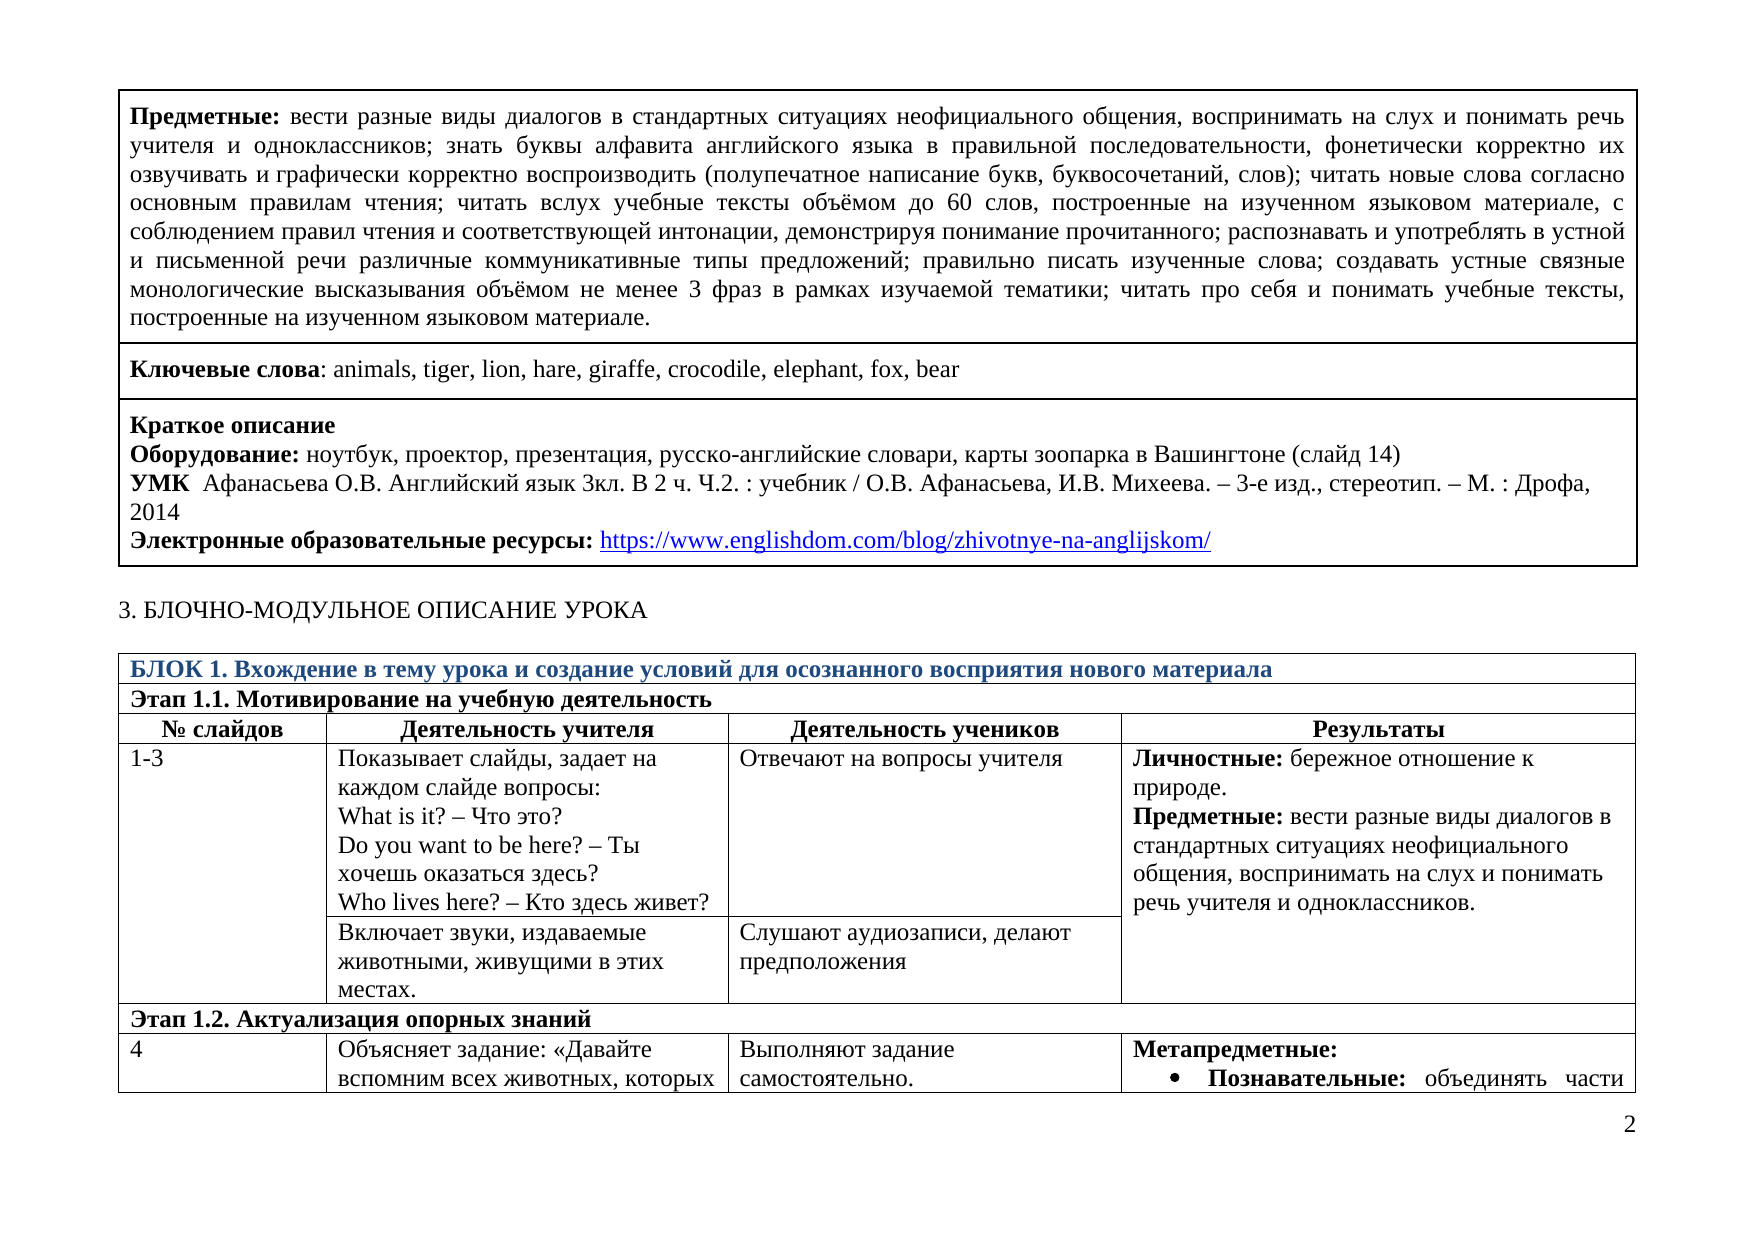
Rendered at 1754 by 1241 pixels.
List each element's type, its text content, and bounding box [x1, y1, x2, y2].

table_cell Слушают аудиозаписи, делают предположения [729, 917, 1121, 1003]
table_cell Личностные: бережное отношение к природе. Предметные: вести разные виды диалогов в стандартных ситуациях неофициального общения, воспринимать на слух и понимать речь учителя и одноклассников. [1122, 744, 1635, 1003]
table_cell Краткое описание Оборудование: ноутбук, проектор, презентация, русско-английские словари, карты зоопарка в Вашингтоне (слайд 14) УМК Афанасьева О.В. Английский язык 3кл. В 2 ч. Ч.2. : учебник / О.В. Афанасьева, И.В. Михеева. – 3-е изд., стереотип. – М. : Дрофа, 2014 Электронные образовательные ресурсы: https://www.englishdom.com/blog/zhivotnye-na-anglijskom/ [120, 400, 1636, 565]
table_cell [327, 1034, 728, 1092]
table_cell 1-3 [119, 744, 326, 1003]
table_cell Этап 1.1. Мотивирование на учебную деятельность [119, 684, 1635, 713]
table_cell Включает звуки, издаваемые животными, живущими в этих местах. [327, 917, 728, 1003]
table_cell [729, 1034, 1121, 1092]
table_cell Ключевые слова: animals, tiger, lion, hare, giraffe, crocodile, elephant, fox, bear [120, 344, 1636, 398]
table_cell Показывает слайды, задает на каждом слайде вопросы: What is it? – Что это? Do you want to be here? – Ты хочешь оказаться здесь? Who lives here? – Кто здесь живет? [327, 744, 728, 916]
table_cell № слайдов [119, 714, 326, 742]
table_cell Этап 1.2. Актуализация опорных знаний [119, 1004, 1635, 1033]
table_cell Отвечают на вопросы учителя [729, 744, 1121, 916]
table_cell Деятельность учителя [327, 714, 728, 742]
table_cell Предметные: вести разные виды диалогов в стандартных ситуациях неофициального общения, воспринимать на слух и понимать речь учителя и одноклассников; знать буквы алфавита английского языка в правильной последовательности, фонетически корректно их озвучивать и графически корректно воспроизводить (полупечатное написание букв, буквосочетаний, слов); читать новые слова согласно основным правилам чтения; читать вслух учебные тексты объёмом до 60 слов, построенные на изученном языковом материале, с соблюдением правил чтения и соответствующей интонации, демонстрируя понимание прочитанного; распознавать и употреблять в устной и письменной речи различные коммуникативные типы предложений; правильно писать изученные слова; создавать устные связные монологические высказывания объёмом не менее 3 фраз в рамках изучаемой тематики; читать про себя и понимать учебные тексты, построенные на изученном языковом материале. [120, 91, 1636, 342]
table_cell 4 [119, 1034, 326, 1092]
table_cell Результаты [1122, 714, 1635, 742]
table_header БЛОК 1. Вхождение в тему урока и создание условий для осознанного восприятия нового материала [119, 654, 1635, 683]
text 3. БЛОЧНО-МОДУЛЬНОЕ ОПИСАНИЕ УРОКА [118, 596, 1636, 624]
table_cell Деятельность учеников [729, 714, 1121, 742]
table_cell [1122, 1034, 1635, 1092]
